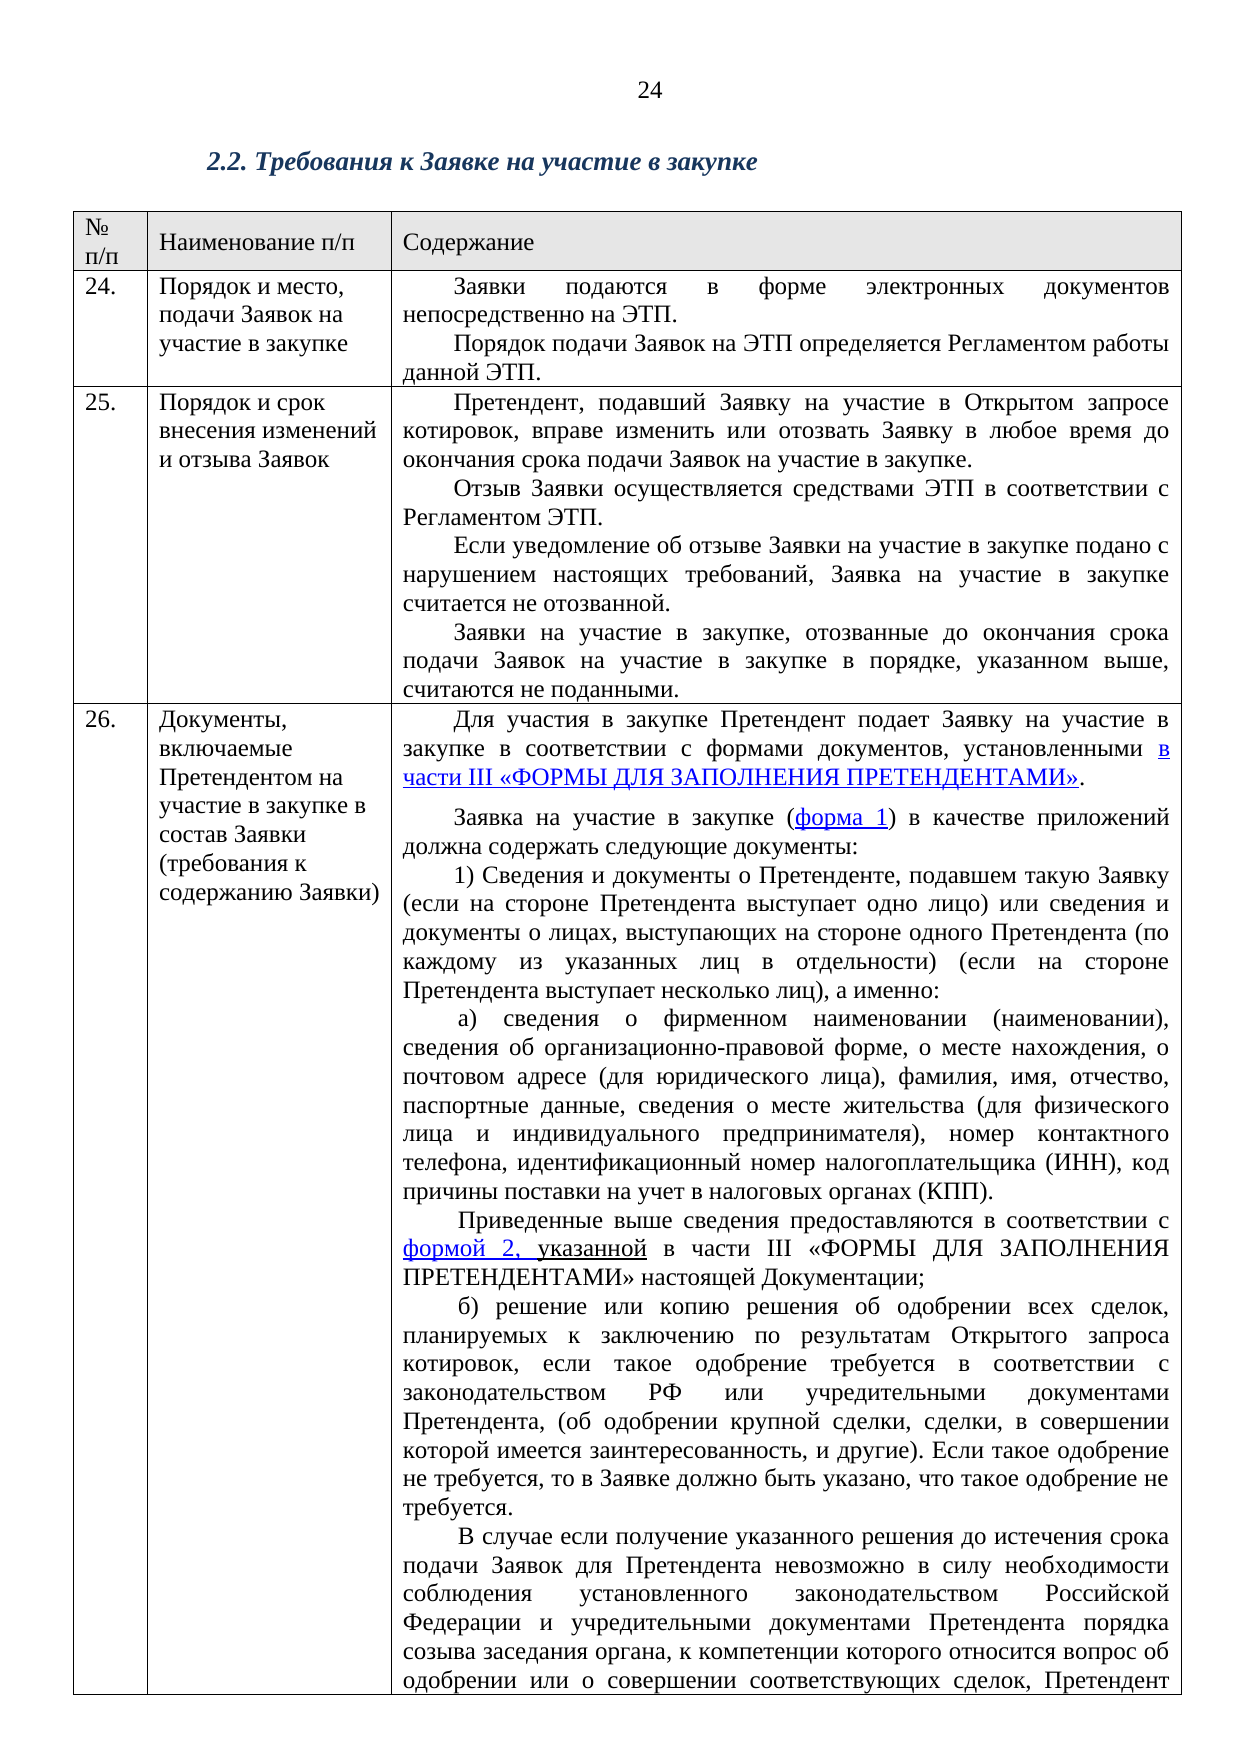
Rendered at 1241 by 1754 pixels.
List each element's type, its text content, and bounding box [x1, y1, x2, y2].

table_cell [74, 271, 147, 386]
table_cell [392, 704, 1181, 1693]
table_header № п/п [74, 212, 147, 270]
table_header Наименование п/п [148, 212, 391, 270]
table_cell [74, 387, 147, 703]
table_cell Претендент, подавший Заявку на участие в Открытом запросе котировок, вправе изменить или отозвать Заявку в любое время до окончания срока подачи Заявок на участие в закупке. Отзыв Заявки осуществляется средствами ЭТП в соответствии с Регламентом ЭТП. Если уведомление об отзыве Заявки на участие в закупке подано с нарушением настоящих требований, Заявка на участие в закупке считается не отозванной. Заявки на участие в закупке, отозванные до окончания срока подачи Заявок на участие в закупке в порядке, указанном выше, считаются не поданными. [392, 387, 1181, 703]
table_cell Порядок и место, подачи Заявок на участие в закупке [148, 271, 391, 386]
table_header Содержание [392, 212, 1181, 270]
subtitle 2.2. Требования к Заявке на участие в закупке [207, 145, 1181, 176]
table_cell Порядок и срок внесения изменений и отзыва Заявок [148, 387, 391, 703]
table_cell [74, 704, 147, 1693]
table_cell Заявки подаются в форме электронных документов непосредственно на ЭТП. Порядок подачи Заявок на ЭТП определяется Регламентом работы данной ЭТП. [392, 271, 1181, 386]
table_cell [148, 704, 391, 1693]
